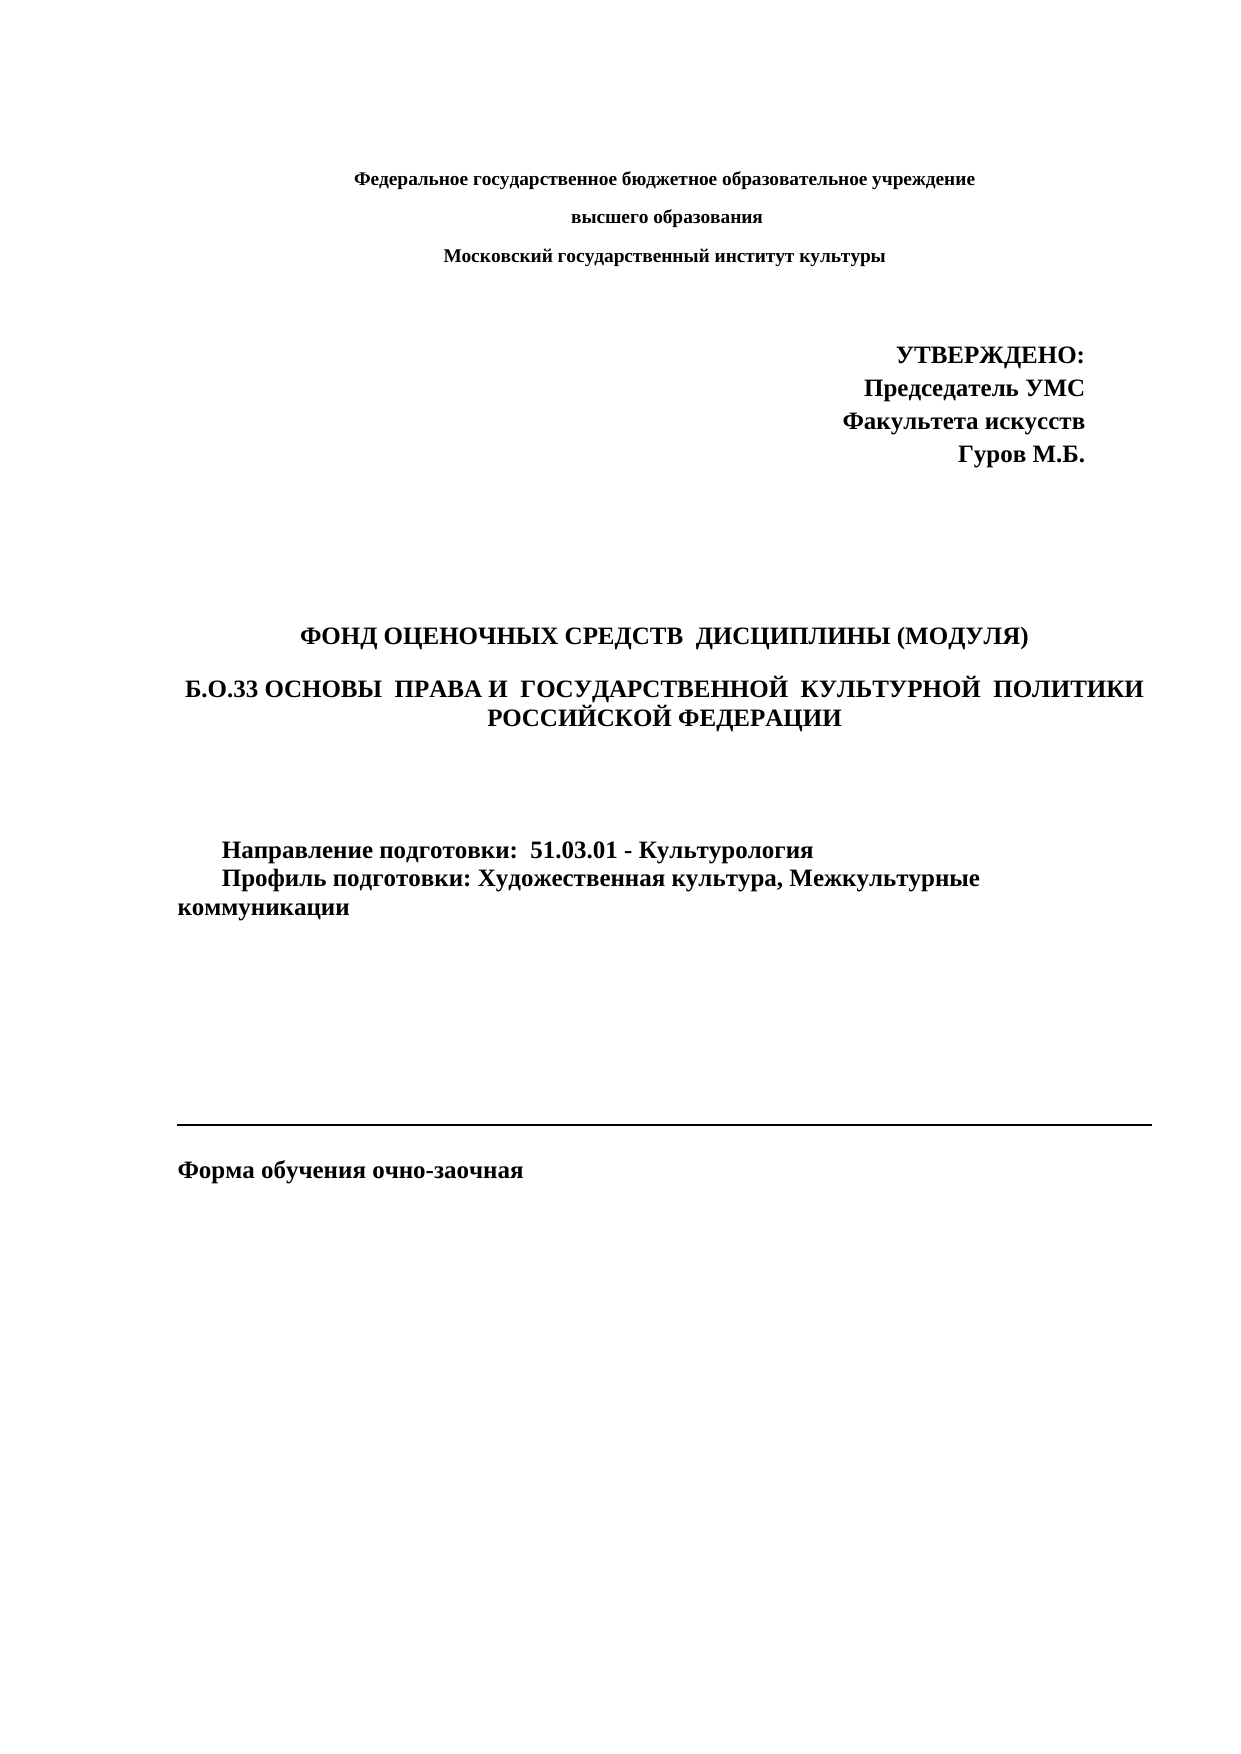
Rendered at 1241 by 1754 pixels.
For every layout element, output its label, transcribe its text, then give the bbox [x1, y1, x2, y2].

text Направление подготовки: 51.03.01 - Культурология [177, 835, 1152, 863]
text высшего образования [177, 206, 1152, 244]
text Форма обучения очно-заочная [177, 1155, 1152, 1184]
text Московский государственный институт культуры [177, 244, 1152, 282]
text ФОНД ОЦЕНОЧНЫХ СРЕДСТВ ДИСЦИПЛИНЫ (МОДУЛЯ) [177, 621, 1152, 674]
table_header УТВЕРЖДЕНО: Председатель УМС Факультета искусств Гуров М.Б. [653, 340, 1096, 478]
text РОССИЙСКОЙ ФЕДЕРАЦИИ [177, 703, 1152, 732]
text Федеральное государственное бюджетное образовательное учреждение [177, 167, 1152, 206]
text Б.О.33 ОСНОВЫ ПРАВА И ГОСУДАРСТВЕННОЙ КУЛЬТУРНОЙ ПОЛИТИКИ [177, 674, 1152, 703]
text Профиль подготовки: Художественная культура, Межкультурные коммуникации [177, 863, 1152, 921]
